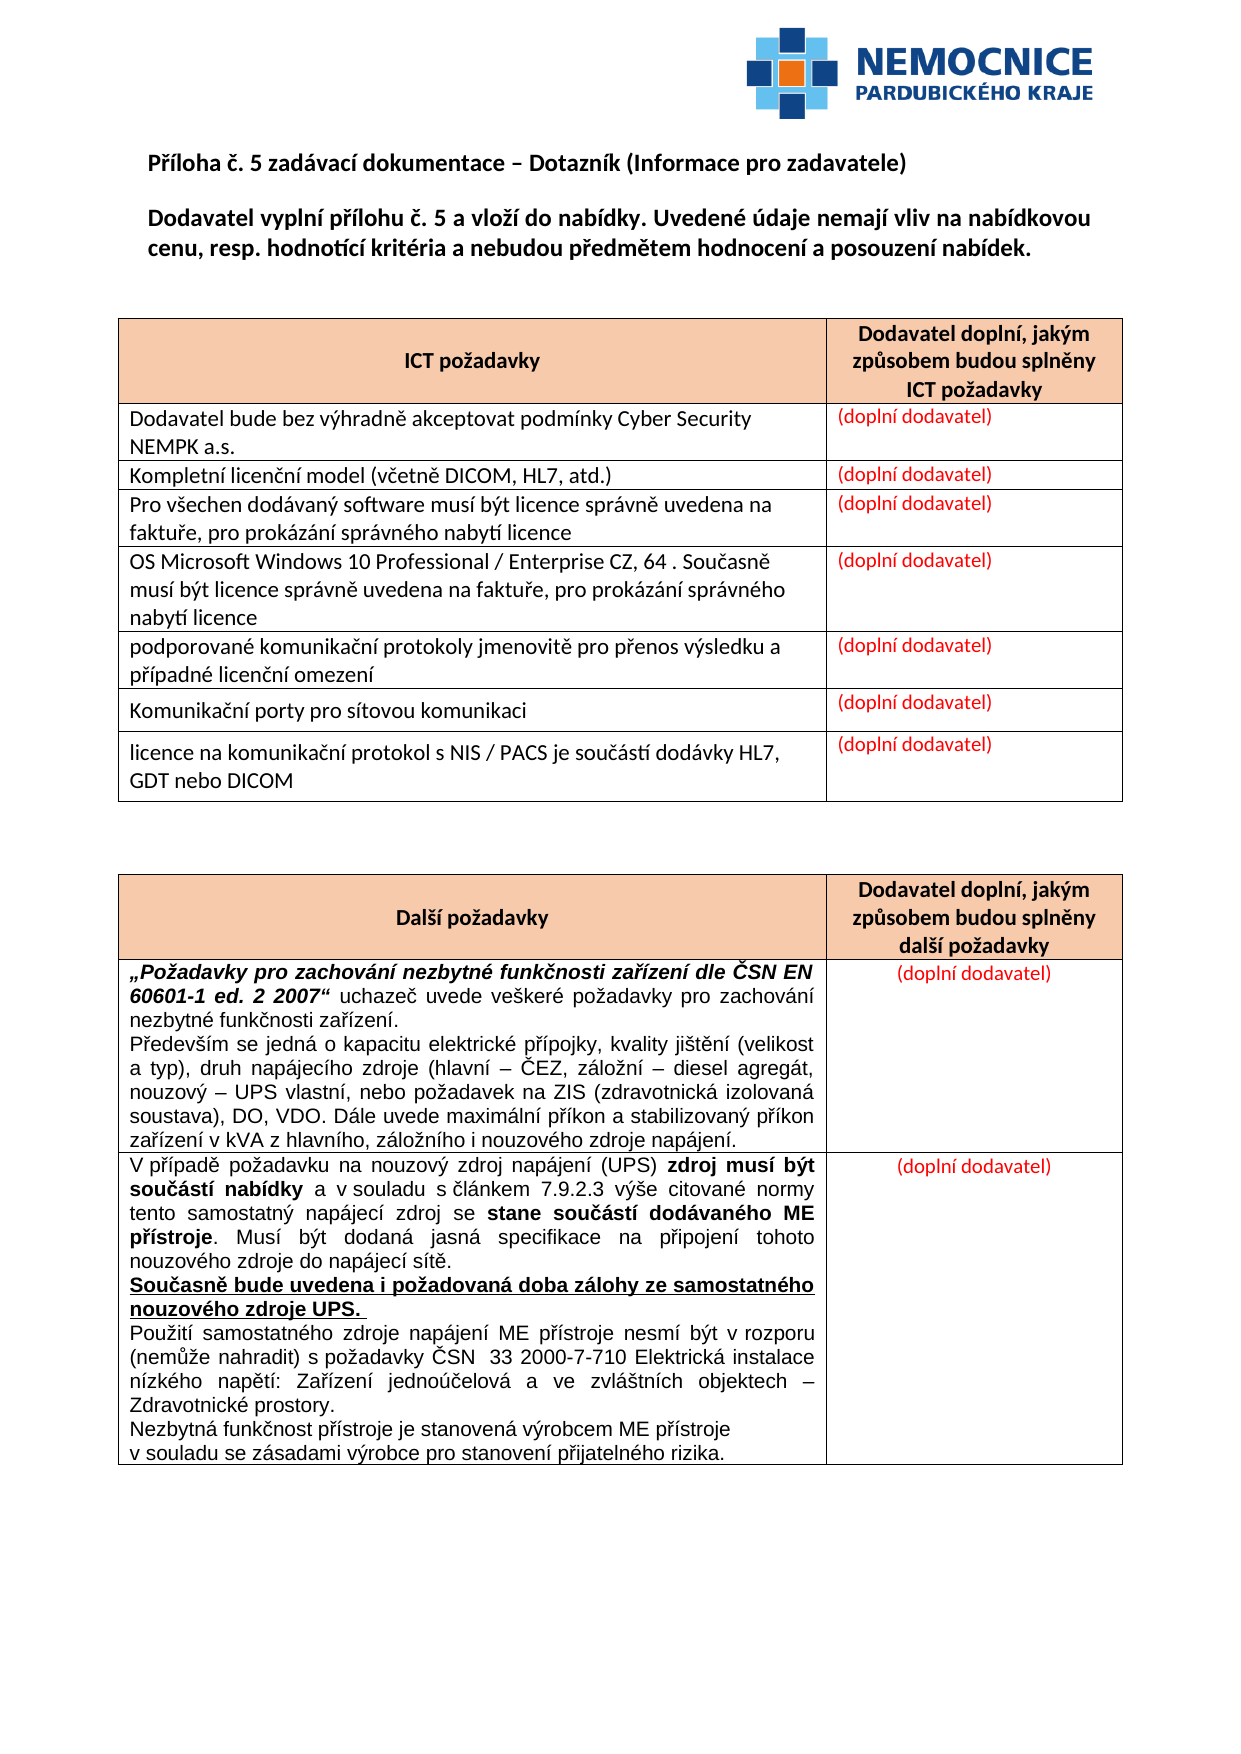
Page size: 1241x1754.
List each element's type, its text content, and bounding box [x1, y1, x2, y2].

table_cell „Požadavky pro zachování nezbytné funkčnosti zařízení dle ČSN EN 60601-1 ed. 2 2007“ uchazeč uvede veškeré požadavky pro zachování nezbytné funkčnosti zařízení. Především se jedná o kapacitu elektrické přípojky, kvality jištění (velikost a typ), druh napájecího zdroje (hlavní – ČEZ, záložní – diesel agregát, nouzový – UPS vlastní, nebo požadavek na ZIS (zdravotnická izolovaná soustava), DO, VDO. Dále uvede maximální příkon a stabilizovaný příkon zařízení v kVA z hlavního, záložního i nouzového zdroje napájení. [119, 960, 826, 1152]
table_cell V případě požadavku na nouzový zdroj napájení (UPS) zdroj musí být součástí nabídky a v souladu s článkem 7.9.2.3 výše citované normy tento samostatný napájecí zdroj se stane součástí dodávaného ME přístroje. Musí být dodaná jasná specifikace na připojení tohoto nouzového zdroje do napájecí sítě. Současně bude uvedena i požadovaná doba zálohy ze samostatného nouzového zdroje UPS. Použití samostatného zdroje napájení ME přístroje nesmí být v rozporu (nemůže nahradit) s požadavky ČSN 33 2000-7-710 Elektrická instalace nízkého napětí: Zařízení jednoúčelová a ve zvláštních objektech – Zdravotnické prostory. Nezbytná funkčnost přístroje je stanovená výrobcem ME přístroje v souladu se zásadami výrobce pro stanovení přijatelného rizika. [119, 1153, 826, 1464]
table_cell (doplní dodavatel) [827, 689, 1122, 731]
table_cell Kompletní licenční model (včetně DICOM, HL7, atd.) [119, 461, 826, 489]
table_cell (doplní dodavatel) [827, 461, 1122, 489]
table_cell (doplní dodavatel) [827, 1153, 1122, 1464]
table_cell podporované komunikační protokoly jmenovitě pro přenos výsledku a případné licenční omezení [119, 632, 826, 688]
table_header Dodavatel doplní, jakým způsobem budou splněny ICT požadavky [827, 319, 1122, 403]
picture [745, 26, 1093, 120]
table_header ICT požadavky [119, 319, 826, 403]
table_header Dodavatel doplní, jakým způsobem budou splněny další požadavky [827, 875, 1122, 959]
table_cell (doplní dodavatel) [827, 960, 1122, 1152]
table_cell OS Microsoft Windows 10 Professional / Enterprise CZ, 64 . Současně musí být licence správně uvedena na faktuře, pro prokázání správného nabytí licence [119, 547, 826, 631]
text Příloha č. 5 zadávací dokumentace – Dotazník (Informace pro zadavatele) [148, 148, 1093, 178]
table_cell licence na komunikační protokol s NIS / PACS je součástí dodávky HL7, GDT nebo DICOM [119, 732, 826, 801]
table_cell Dodavatel bude bez výhradně akceptovat podmínky Cyber Security NEMPK a.s. [119, 404, 826, 460]
text Dodavatel vyplní přílohu č. 5 a vloží do nabídky. Uvedené údaje nemají vliv na nabídkovou cenu, resp. hodnotící kritéria a nebudou předmětem hodnocení a posouzení nabídek. [148, 202, 1093, 263]
table_cell (doplní dodavatel) [827, 732, 1122, 801]
table_cell (doplní dodavatel) [827, 547, 1122, 631]
table_cell (doplní dodavatel) [827, 632, 1122, 688]
table_cell (doplní dodavatel) [827, 404, 1122, 460]
table_header Další požadavky [119, 875, 826, 959]
table_cell (doplní dodavatel) [827, 490, 1122, 546]
table_cell Komunikační porty pro sítovou komunikaci [119, 689, 826, 731]
table_cell Pro všechen dodávaný software musí být licence správně uvedena na faktuře, pro prokázání správného nabytí licence [119, 490, 826, 546]
